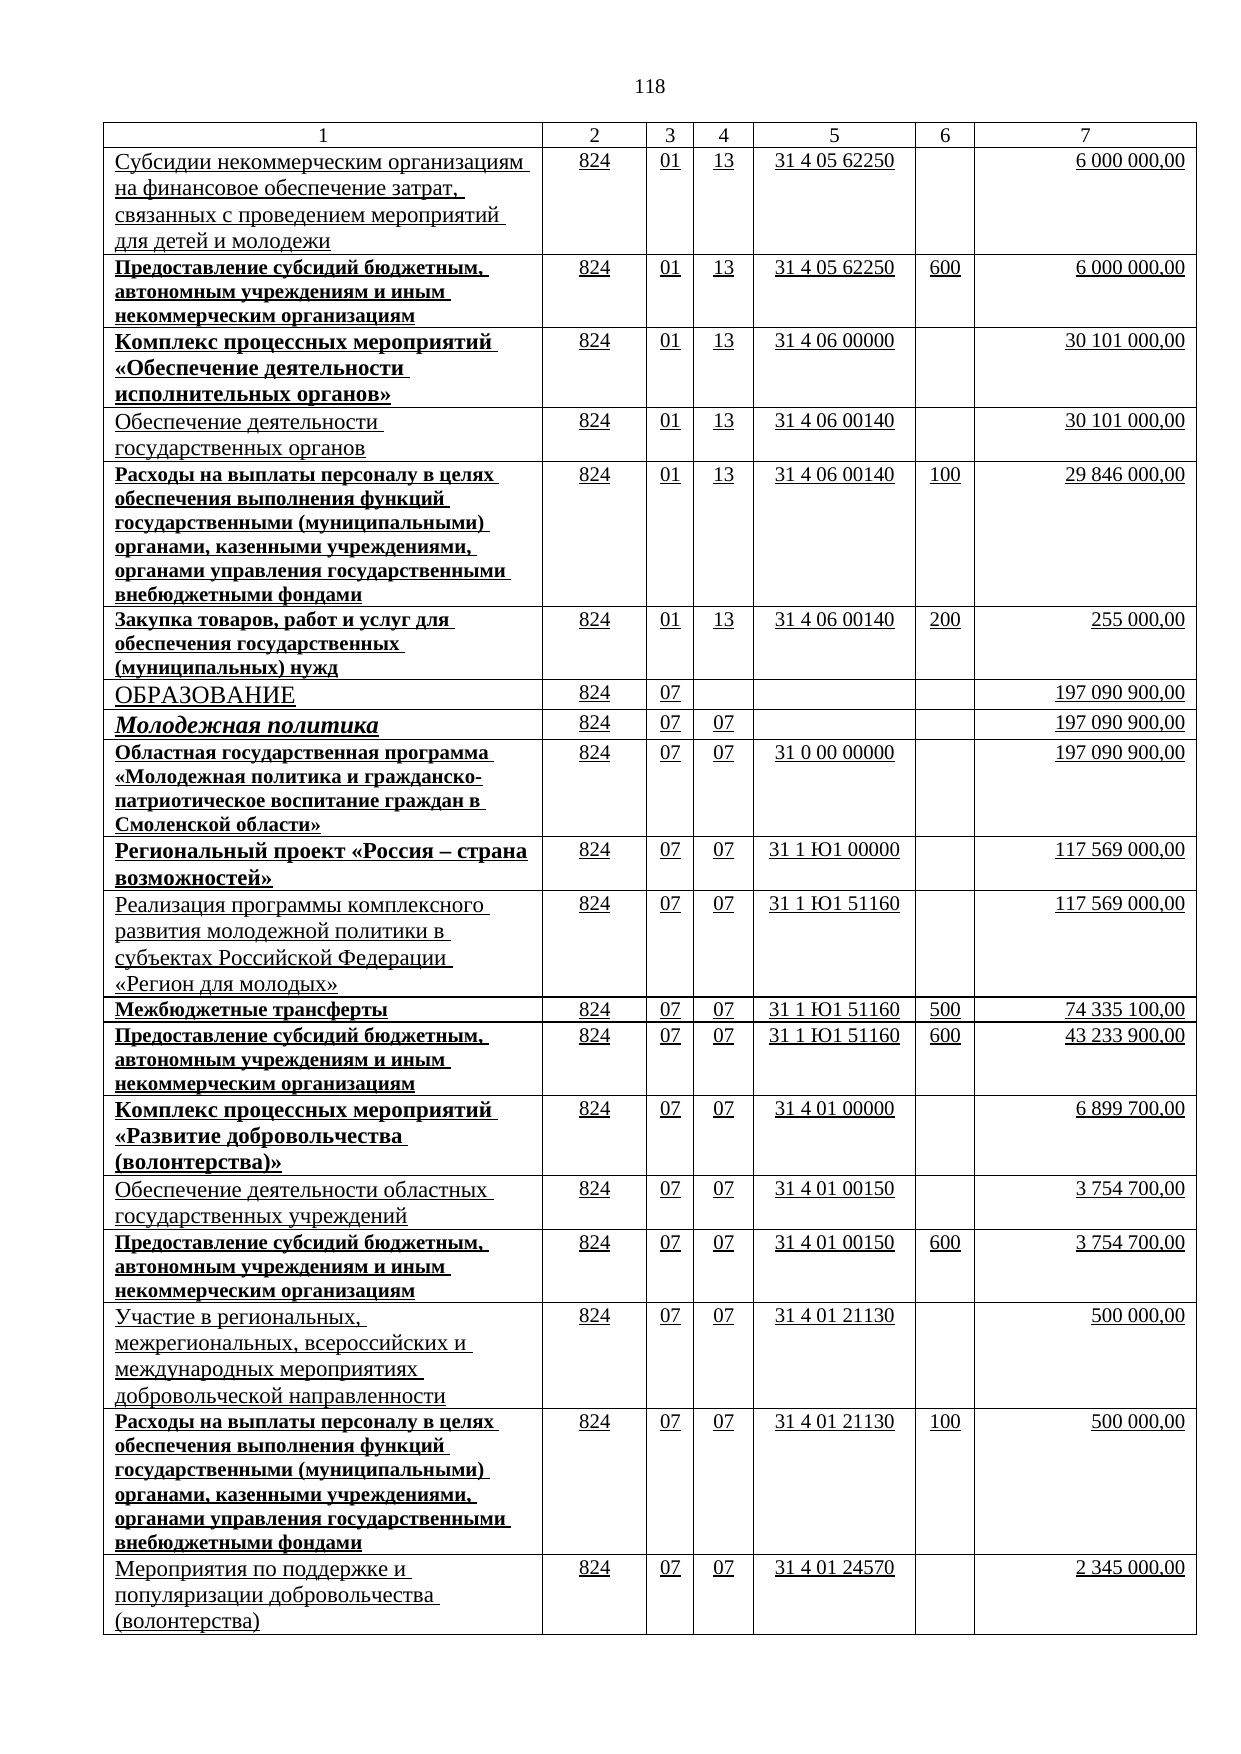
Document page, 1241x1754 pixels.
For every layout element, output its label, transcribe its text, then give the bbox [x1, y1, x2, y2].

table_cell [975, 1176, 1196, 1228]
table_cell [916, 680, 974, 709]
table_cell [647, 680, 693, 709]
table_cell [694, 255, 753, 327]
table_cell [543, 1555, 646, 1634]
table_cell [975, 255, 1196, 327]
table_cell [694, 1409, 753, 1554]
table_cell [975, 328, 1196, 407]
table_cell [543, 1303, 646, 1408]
table_header 6 [916, 123, 974, 147]
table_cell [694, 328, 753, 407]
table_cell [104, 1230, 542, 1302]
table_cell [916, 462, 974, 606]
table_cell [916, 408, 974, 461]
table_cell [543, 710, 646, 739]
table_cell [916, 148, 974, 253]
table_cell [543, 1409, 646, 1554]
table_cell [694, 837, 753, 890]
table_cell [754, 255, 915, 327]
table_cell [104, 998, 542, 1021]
table_header 1 [104, 123, 542, 147]
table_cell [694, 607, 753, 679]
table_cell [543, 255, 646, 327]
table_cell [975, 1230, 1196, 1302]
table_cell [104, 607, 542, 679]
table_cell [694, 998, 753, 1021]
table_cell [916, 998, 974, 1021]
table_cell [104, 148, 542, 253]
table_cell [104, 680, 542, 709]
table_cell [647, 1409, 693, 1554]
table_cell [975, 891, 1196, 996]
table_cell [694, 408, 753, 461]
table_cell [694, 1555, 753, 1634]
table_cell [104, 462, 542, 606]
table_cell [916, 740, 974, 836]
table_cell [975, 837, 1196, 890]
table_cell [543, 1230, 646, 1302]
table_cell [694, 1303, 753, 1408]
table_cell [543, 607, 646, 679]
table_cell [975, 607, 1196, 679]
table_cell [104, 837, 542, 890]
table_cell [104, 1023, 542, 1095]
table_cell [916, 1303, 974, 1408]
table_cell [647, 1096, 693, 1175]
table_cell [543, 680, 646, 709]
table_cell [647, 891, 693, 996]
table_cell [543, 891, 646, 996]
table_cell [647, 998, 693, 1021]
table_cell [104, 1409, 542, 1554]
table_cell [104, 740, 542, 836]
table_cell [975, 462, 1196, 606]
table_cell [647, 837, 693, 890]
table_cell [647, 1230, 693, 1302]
table_header 3 [647, 123, 693, 147]
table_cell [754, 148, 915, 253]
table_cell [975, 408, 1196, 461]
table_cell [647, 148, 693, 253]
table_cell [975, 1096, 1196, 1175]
table_header 2 [543, 123, 646, 147]
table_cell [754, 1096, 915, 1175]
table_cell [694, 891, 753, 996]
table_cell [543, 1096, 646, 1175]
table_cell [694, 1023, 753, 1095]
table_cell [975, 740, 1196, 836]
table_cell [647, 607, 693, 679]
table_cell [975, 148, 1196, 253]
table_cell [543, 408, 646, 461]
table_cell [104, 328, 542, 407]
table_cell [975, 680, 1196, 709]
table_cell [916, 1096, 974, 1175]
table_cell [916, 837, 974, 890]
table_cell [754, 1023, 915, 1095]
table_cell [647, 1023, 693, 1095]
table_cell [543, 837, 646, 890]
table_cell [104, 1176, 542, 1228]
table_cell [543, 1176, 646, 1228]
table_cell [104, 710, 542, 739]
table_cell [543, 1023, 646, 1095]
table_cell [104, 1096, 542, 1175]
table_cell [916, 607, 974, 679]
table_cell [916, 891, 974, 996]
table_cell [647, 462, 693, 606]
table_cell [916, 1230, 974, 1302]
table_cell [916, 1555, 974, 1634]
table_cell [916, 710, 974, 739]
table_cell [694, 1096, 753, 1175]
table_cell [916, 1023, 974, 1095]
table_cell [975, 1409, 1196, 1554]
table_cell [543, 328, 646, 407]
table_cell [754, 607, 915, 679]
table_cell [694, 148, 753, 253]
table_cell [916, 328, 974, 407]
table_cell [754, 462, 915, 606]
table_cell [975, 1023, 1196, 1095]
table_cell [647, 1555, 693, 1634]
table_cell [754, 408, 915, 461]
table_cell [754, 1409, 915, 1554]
table_header 7 [975, 123, 1196, 147]
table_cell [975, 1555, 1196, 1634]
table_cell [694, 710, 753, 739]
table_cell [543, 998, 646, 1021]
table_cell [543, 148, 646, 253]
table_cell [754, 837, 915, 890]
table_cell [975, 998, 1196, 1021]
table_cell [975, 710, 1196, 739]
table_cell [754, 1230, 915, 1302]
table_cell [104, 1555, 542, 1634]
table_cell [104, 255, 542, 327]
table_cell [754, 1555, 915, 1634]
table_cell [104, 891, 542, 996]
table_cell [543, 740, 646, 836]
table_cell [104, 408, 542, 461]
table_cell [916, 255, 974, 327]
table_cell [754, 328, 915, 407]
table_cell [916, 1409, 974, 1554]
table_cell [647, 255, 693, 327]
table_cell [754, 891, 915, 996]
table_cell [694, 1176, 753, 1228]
table_header 5 [754, 123, 915, 147]
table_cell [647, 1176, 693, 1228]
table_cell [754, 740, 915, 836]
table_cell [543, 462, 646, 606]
table_header 4 [694, 123, 753, 147]
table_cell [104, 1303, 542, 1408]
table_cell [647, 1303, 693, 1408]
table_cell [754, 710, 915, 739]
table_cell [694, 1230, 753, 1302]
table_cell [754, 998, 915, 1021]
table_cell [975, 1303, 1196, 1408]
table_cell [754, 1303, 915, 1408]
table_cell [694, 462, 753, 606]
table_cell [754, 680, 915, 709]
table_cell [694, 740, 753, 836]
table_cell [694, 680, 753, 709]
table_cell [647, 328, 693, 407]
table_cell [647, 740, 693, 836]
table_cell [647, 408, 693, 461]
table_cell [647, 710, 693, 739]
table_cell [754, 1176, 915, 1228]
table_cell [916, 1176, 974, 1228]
